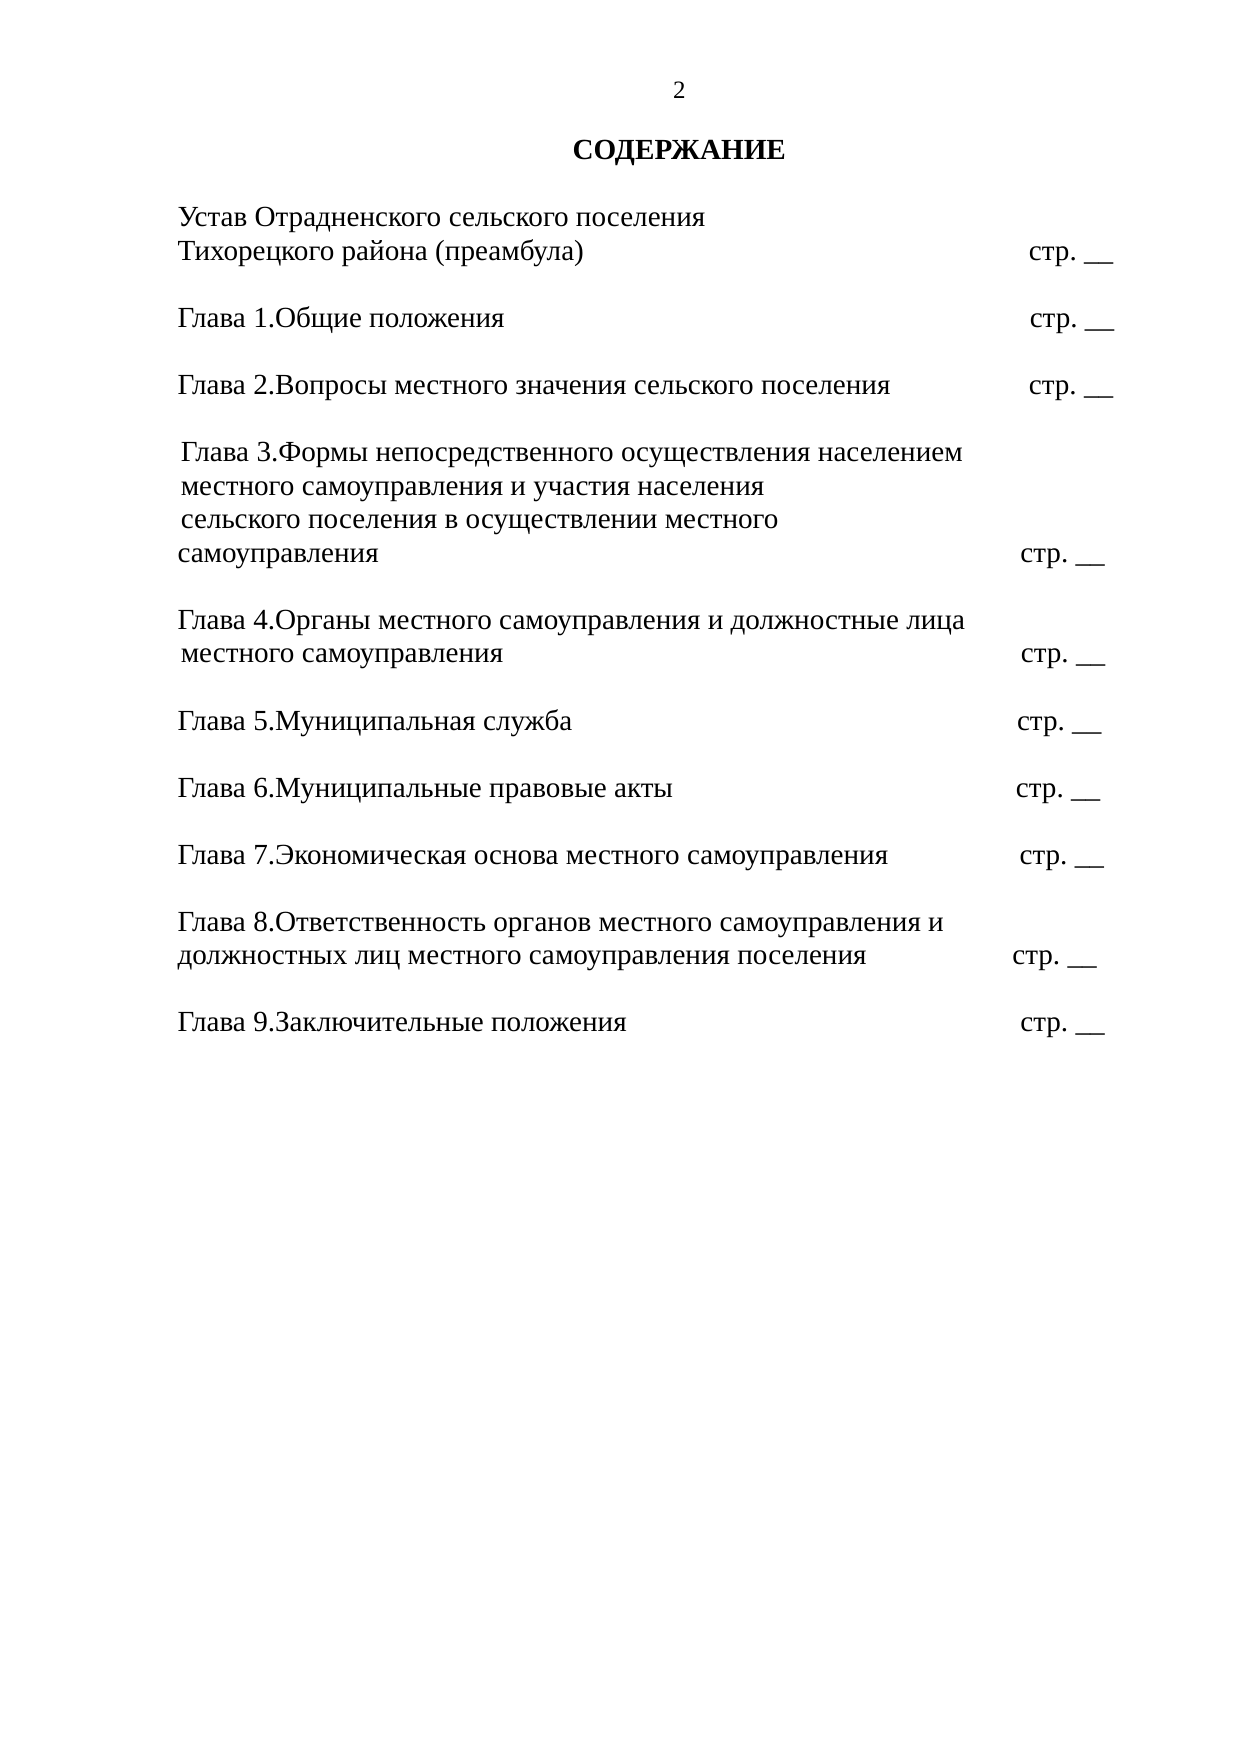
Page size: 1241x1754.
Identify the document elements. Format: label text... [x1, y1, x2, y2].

table_cell Глава 7.Экономическая основа местного самоуправления стр. __ [177, 837, 1137, 904]
table_cell Глава 3.Формы непосредственного осуществления населением местного самоуправления и участия населения сельского поселения в осуществлении местного самоуправления стр. __ [177, 434, 1137, 602]
table_cell Глава 5.Муниципальная служба стр. __ [177, 703, 1137, 770]
table_header Устав Отрадненского сельского поселения Тихорецкого района (преамбула) стр. __ [177, 200, 1137, 300]
table_cell Глава 4.Органы местного самоуправления и должностные лица местного самоуправления стр. __ [177, 602, 1137, 703]
table_cell Глава 1.Общие положения стр. __ [177, 300, 1137, 367]
table_cell Глава 2.Вопросы местного значения сельского поселения стр. __ [177, 367, 1137, 434]
table_cell Глава 6.Муниципальные правовые акты стр. __ [177, 770, 1137, 837]
text СОДЕРЖАНИЕ [177, 132, 1181, 166]
table_cell Глава 8.Ответственность органов местного самоуправления и должностных лиц местного самоуправления поселения стр. __ [177, 904, 1137, 1004]
table_cell Глава 9.Заключительные положения стр. __ [177, 1005, 1137, 1072]
